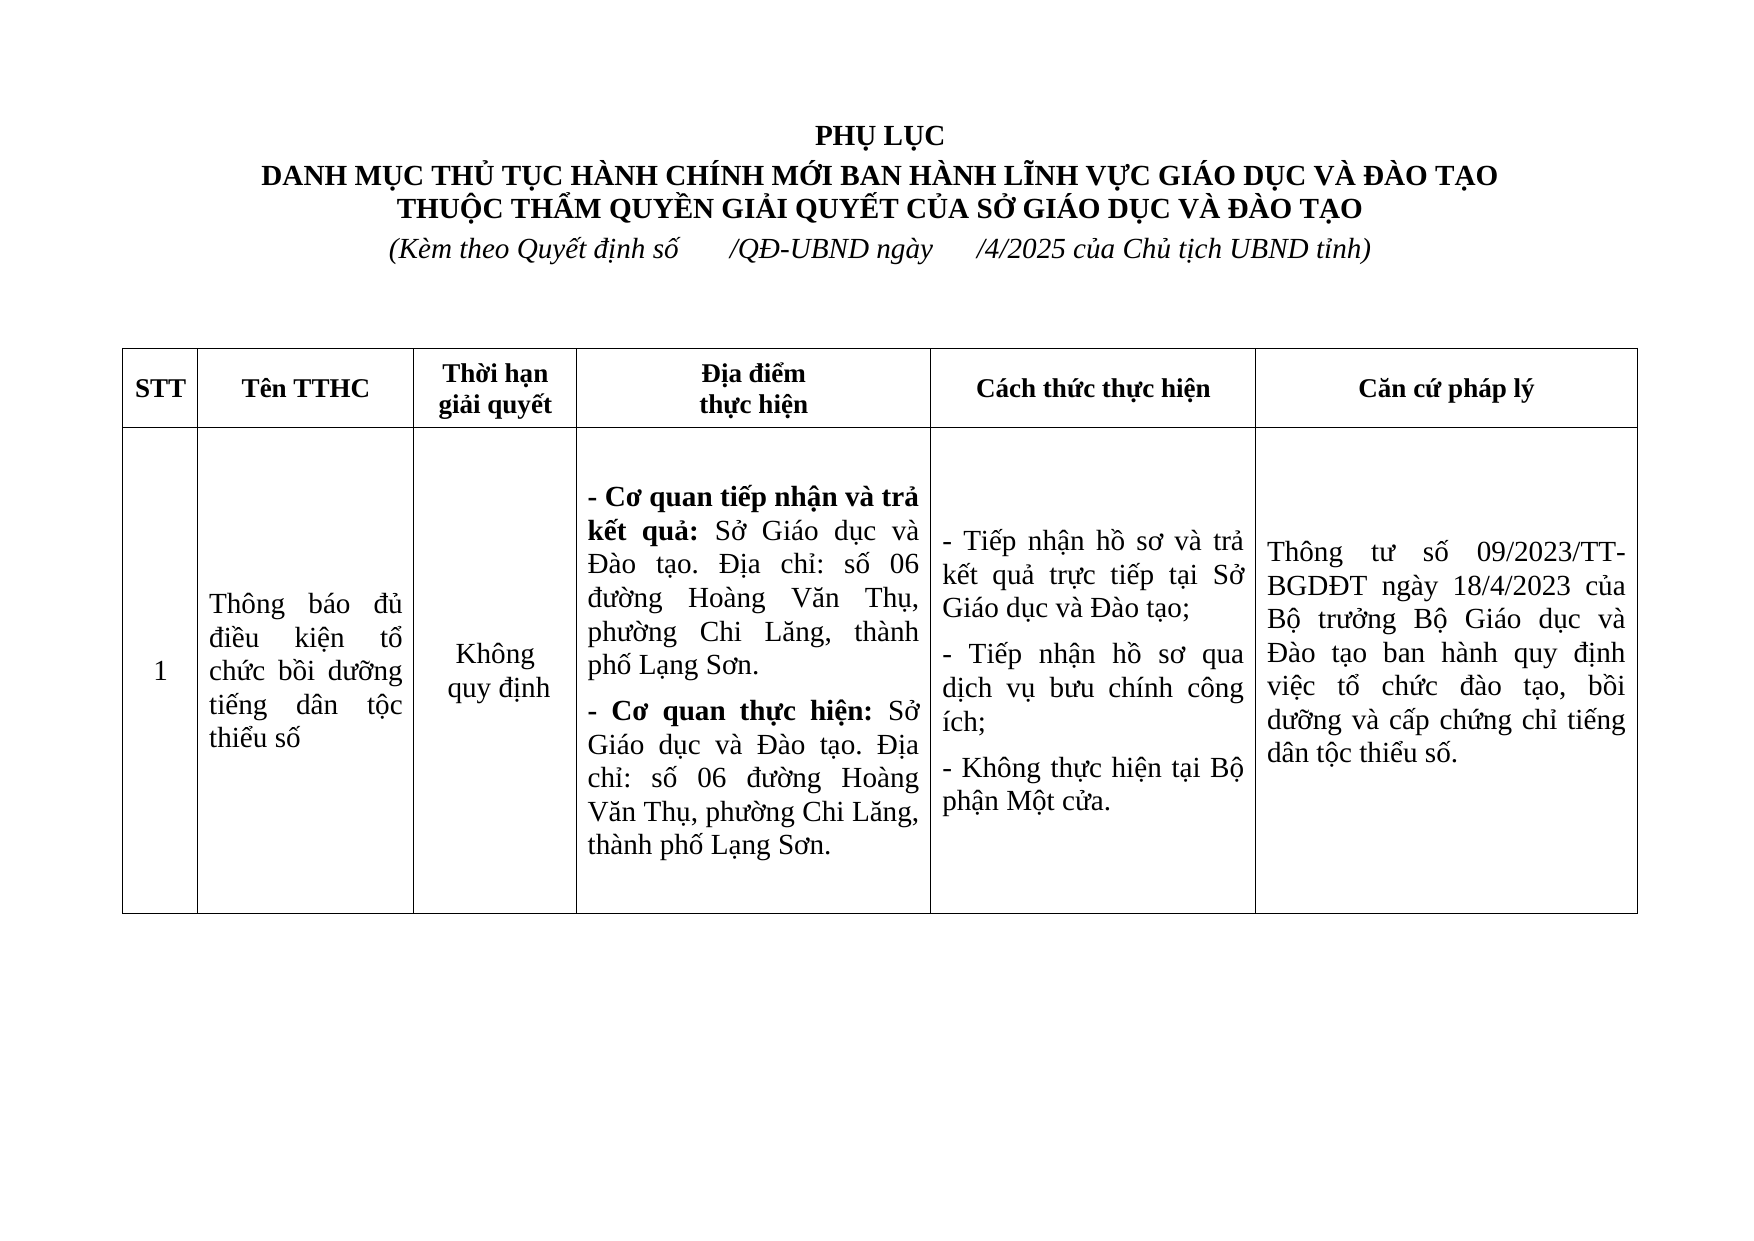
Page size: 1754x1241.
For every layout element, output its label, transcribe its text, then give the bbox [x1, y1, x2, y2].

text DANH MỤC THỦ TỤC HÀNH CHÍNH MỚI BAN HÀNH LĨNH VỰC GIÁO DỤC VÀ ĐÀO TẠO [118, 158, 1642, 191]
table_cell Thông tư số 09/2023/TT-BGDĐT ngày 18/4/2023 của Bộ trưởng Bộ Giáo dục và Đào tạo ban hành quy định việc tổ chức đào tạo, bồi dưỡng và cấp chứng chỉ tiếng dân tộc thiểu số. [1256, 428, 1637, 913]
table_header Tên TTHC [198, 349, 413, 427]
table_header Địa điểm thực hiện [577, 349, 930, 427]
table_header Thời hạn giải quyết [414, 349, 576, 427]
table_cell - Cơ quan tiếp nhận và trả kết quả: Sở Giáo dục và Đào tạo. Địa chỉ: số 06 đường Hoàng Văn Thụ, phường Chi Lăng, thành phố Lạng Sơn. - Cơ quan thực hiện: Sở Giáo dục và Đào tạo. Địa chỉ: số 06 đường Hoàng Văn Thụ, phường Chi Lăng, thành phố Lạng Sơn. [577, 428, 930, 913]
text PHỤ LỤC [118, 118, 1642, 152]
table_cell Không quy định [414, 428, 576, 913]
table_cell 1 [123, 428, 197, 913]
table_header Cách thức thực hiện [931, 349, 1255, 427]
table_header STT [123, 349, 197, 427]
text THUỘC THẨM QUYỀN GIẢI QUYẾT CỦA SỞ GIÁO DỤC VÀ ĐÀO TẠO [118, 191, 1642, 225]
table_cell Thông báo đủ điều kiện tổ chức bồi dưỡng tiếng dân tộc thiểu số [198, 428, 413, 913]
table_cell - Tiếp nhận hồ sơ và trả kết quả trực tiếp tại Sở Giáo dục và Đào tạo; - Tiếp nhận hồ sơ qua dịch vụ bưu chính công ích; - Không thực hiện tại Bộ phận Một cửa. [931, 428, 1255, 913]
text (Kèm theo Quyết định số /QĐ-UBND ngày /4/2025 của Chủ tịch UBND tỉnh) [118, 231, 1642, 265]
table_header Căn cứ pháp lý [1256, 349, 1637, 427]
